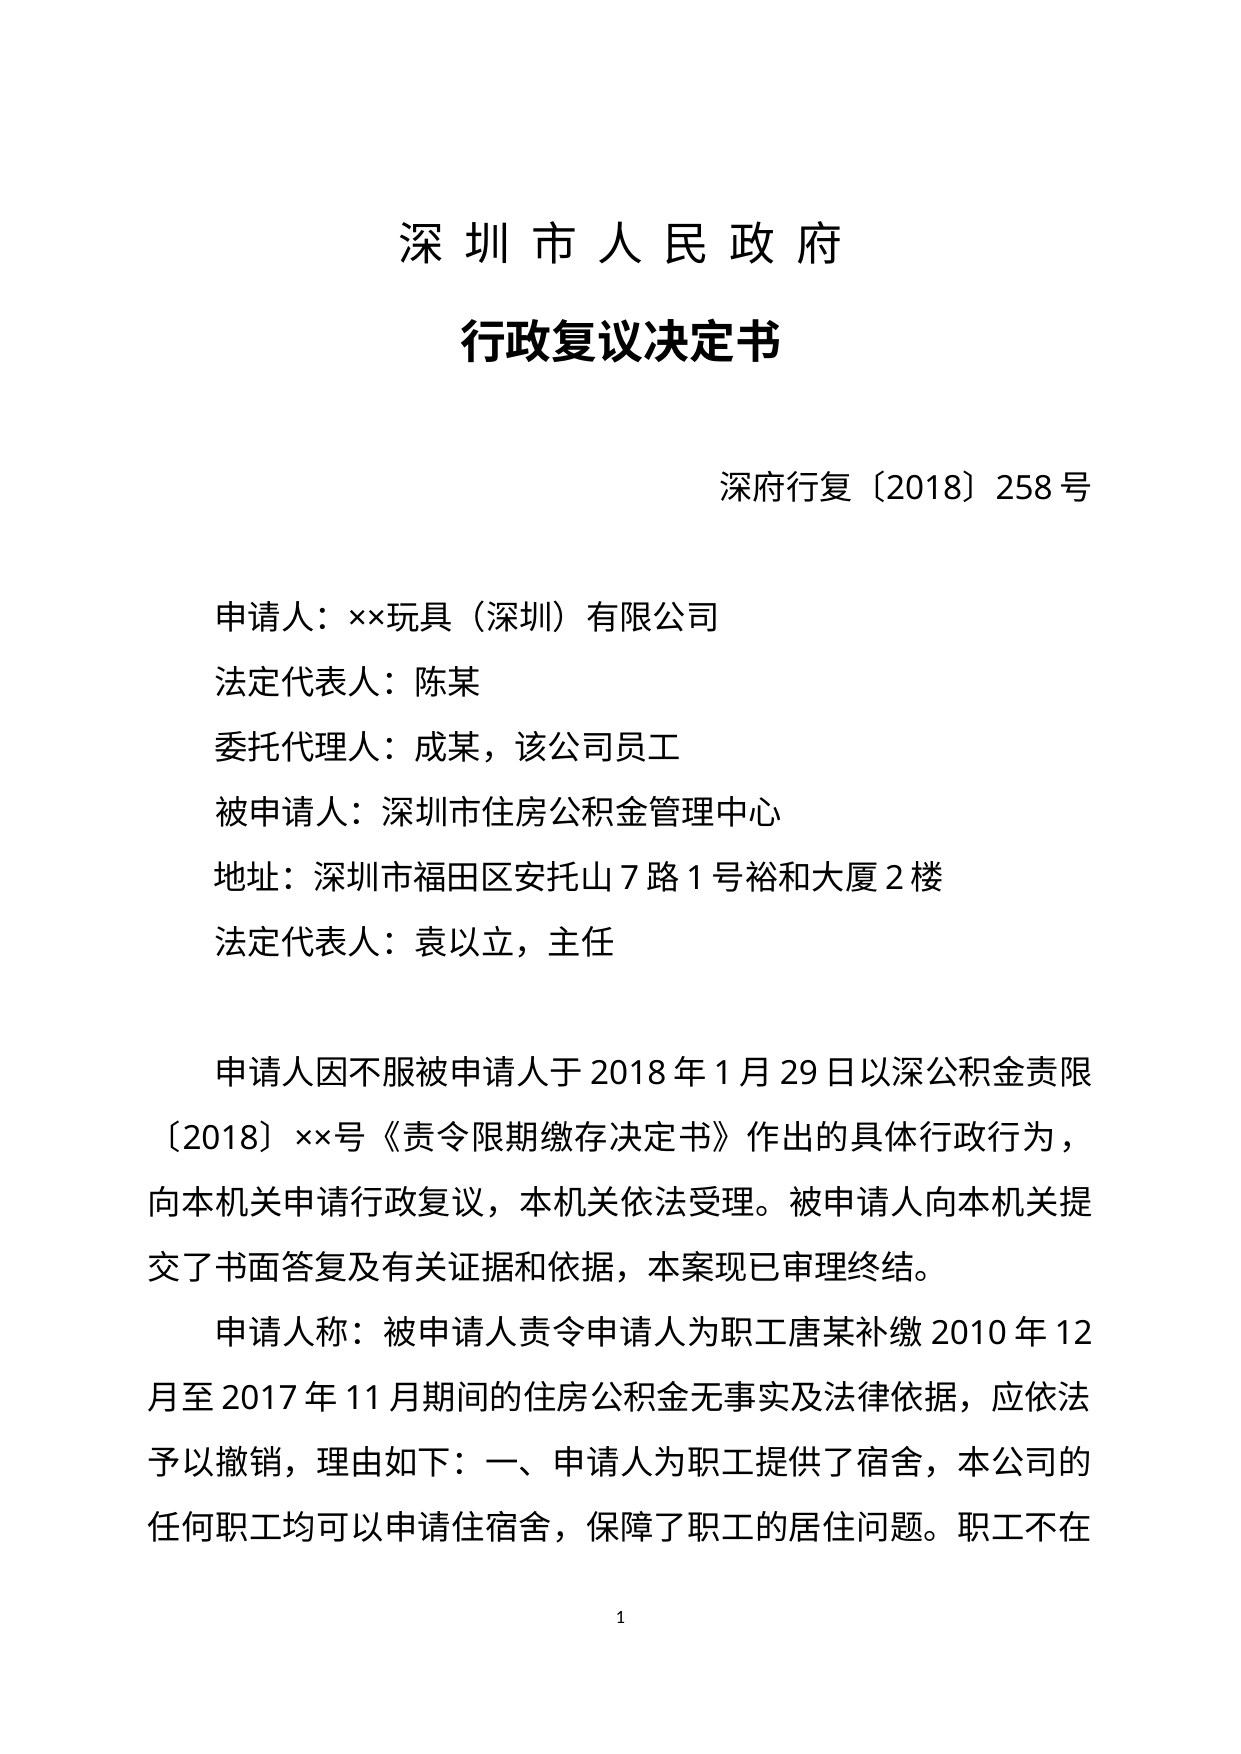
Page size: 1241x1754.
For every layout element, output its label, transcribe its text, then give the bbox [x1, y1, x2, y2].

text 法定代表人：陈某 [148, 647, 1092, 712]
text 深 圳 市 人 民 政 府 [148, 192, 1092, 290]
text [148, 1297, 1092, 1557]
text 申请人：××玩具（深圳）有限公司 [148, 582, 1092, 647]
text 申请人因不服被申请人于2018年1月29日以深公积金责限〔2018〕××号《责令限期缴存决定书》作出的具体行政行为，向本机关申请行政复议，本机关依法受理。被申请人向本机关提交了书面答复及有关证据和依据，本案现已审理终结。 [148, 1037, 1092, 1297]
text 被申请人：深圳市住房公积金管理中心 [148, 777, 1092, 842]
text 法定代表人：袁以立，主任 [148, 907, 1092, 972]
text 深府行复〔2018〕258号 [148, 452, 1092, 517]
text 委托代理人：成某，该公司员工 [148, 712, 1092, 777]
text 地址：深圳市福田区安托山7路1号裕和大厦2楼 [148, 842, 1092, 907]
text 行政复议决定书 [148, 290, 1092, 387]
